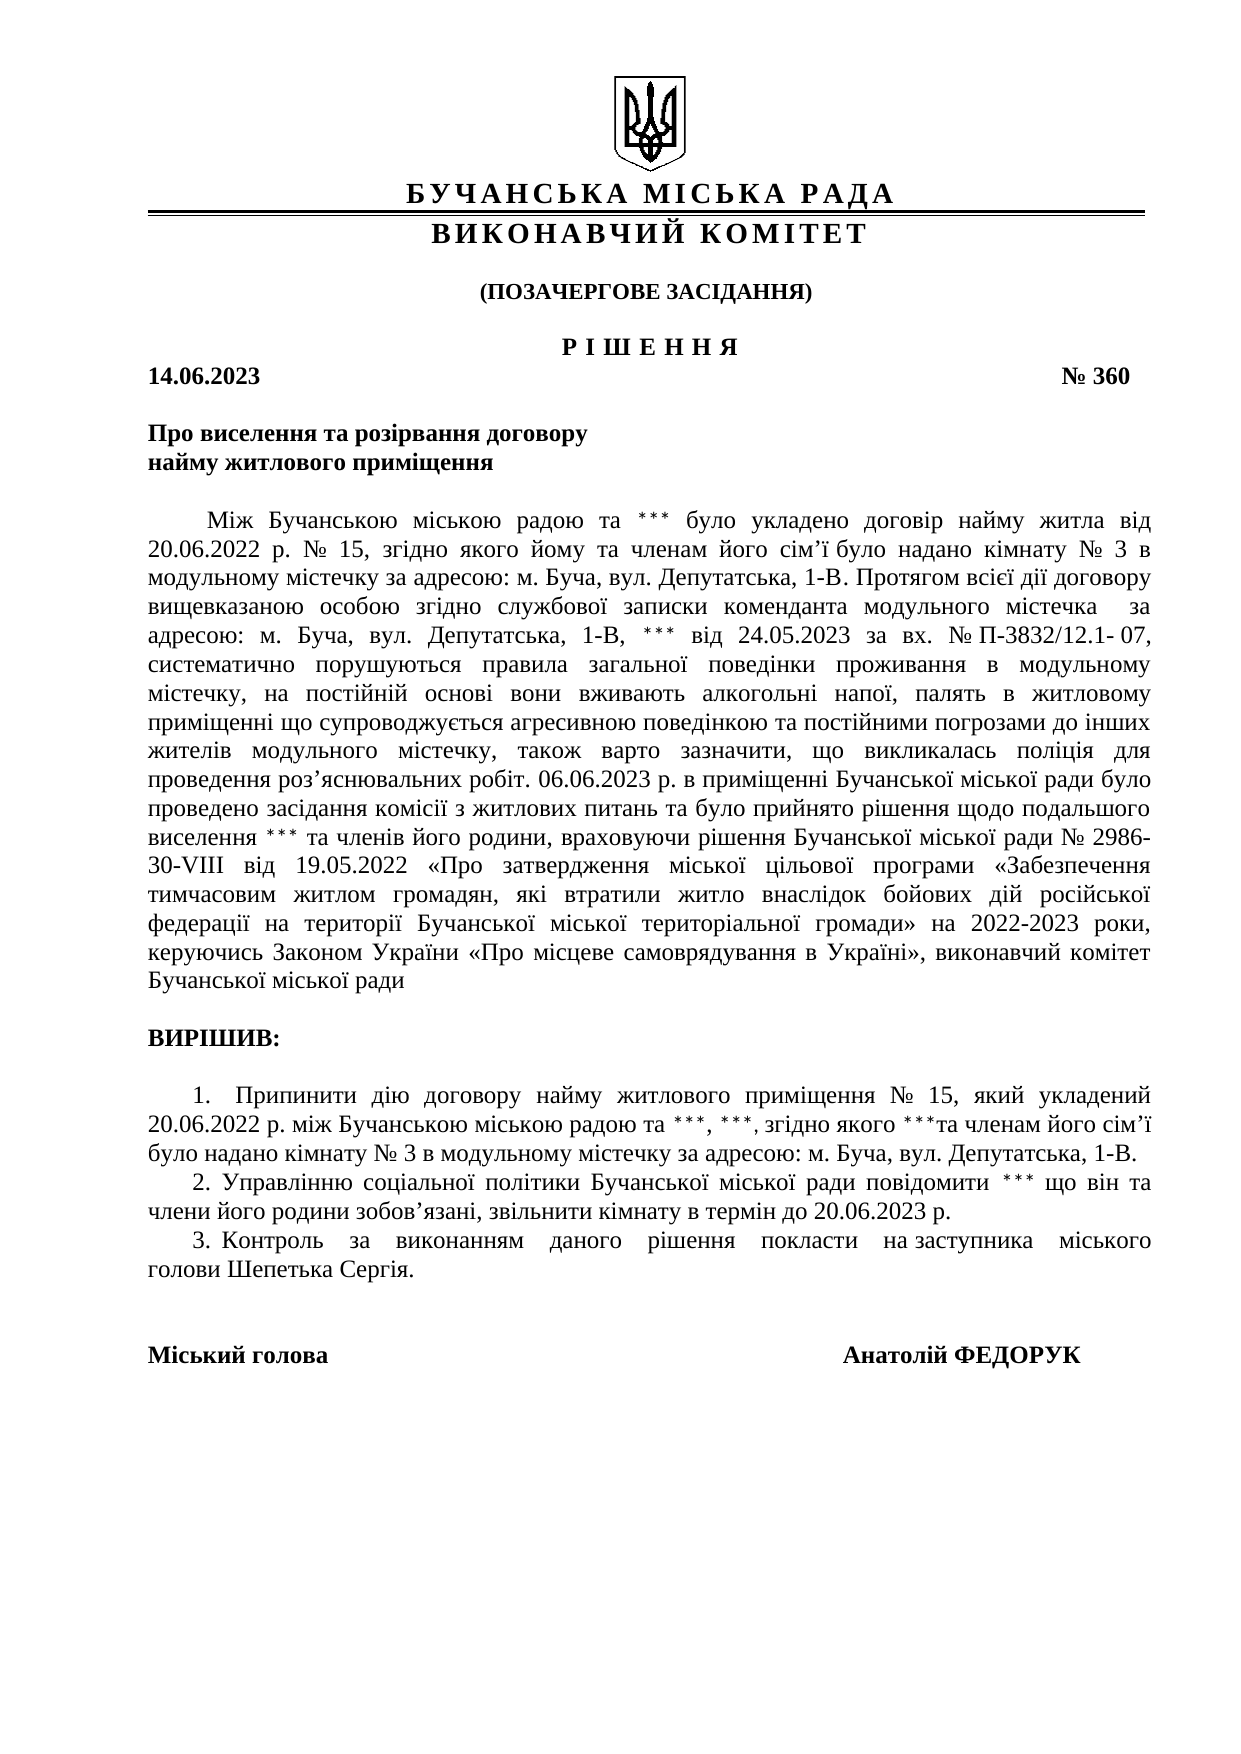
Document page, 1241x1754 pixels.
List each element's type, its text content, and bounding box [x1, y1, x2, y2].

text 14.06.2023 № 360 [148, 361, 1152, 390]
list Контроль за виконанням даного рішення покласти на заступника міського голови Шепетька Сергія. [148, 1225, 1152, 1282]
text ВИРІШИВ: [148, 1023, 1152, 1052]
list Управлінню соціальної політики Бучанської міської ради повідомити *** що він та члени його родини зобов’язані, звільнити кімнату в термін до 20.06.2023 р. [148, 1167, 1152, 1225]
text Міський голова Анатолій ФЕДОРУК [148, 1340, 1152, 1369]
text Про виселення та розірвання договору [148, 418, 1152, 447]
list Припинити дію договору найму житлового приміщення № 15, який укладений 20.06.2022 р. між Бучанською міською радою та ***, ***, згідно якого ***та членам його сім’ї було надано кімнату № 3 в модульному містечку за адресою: м. Буча, вул. Депутатська, 1-В. [148, 1081, 1152, 1167]
table_header ВИКОНАВЧИЙ КОМІТЕТ (ПОЗАЧЕРГОВЕ ЗАСІДАННЯ) [148, 216, 1144, 332]
text БУЧАНСЬКА МІСЬКА РАДА [148, 176, 1152, 210]
text Між Бучанською міською радою та *** було укладено договір найму житла від 20.06.2022 р. № 15, згідно якого йому та членам його сім’ї було надано кімнату № 3 в модульному містечку за адресою: м. Буча, вул. Депутатська, 1-В. Протягом всієї дії договору вищевказаною особою згідно службової записки коменданта модульного містечка за адресою: м. Буча, вул. Депутатська, 1-В, *** від 24.05.2023 за вх. № П-3832/12.1- 07, систематично порушуються правила загальної поведінки проживання в модульному містечку, на постійній основі вони вживають алкогольні напої, палять в житловому приміщенні що супроводжується агресивною поведінкою та постійними погрозами до інших жителів модульного містечку, також варто зазначити, що викликалась поліція для проведення роз’яснювальних робіт. 06.06.2023 р. в приміщенні Бучанської міської ради було проведено засідання комісії з житлових питань та було прийнято рішення щодо подальшого виселення *** та членів його родини, враховуючи рішення Бучанської міської ради № 2986-30-VIII від 19.05.2022 «Про затвердження міської цільової програми «Забезпечення тимчасовим житлом громадян, які втратили житло внаслідок бойових дій російської федерації на території Бучанської міської територіальної громади» на 2022-2023 роки, керуючись Законом України «Про місцеве самоврядування в Україні», виконавчий комітет Бучанської міської ради [148, 505, 1152, 994]
text РІШЕННЯ [148, 332, 1152, 361]
text найму житлового приміщення [148, 447, 1152, 476]
